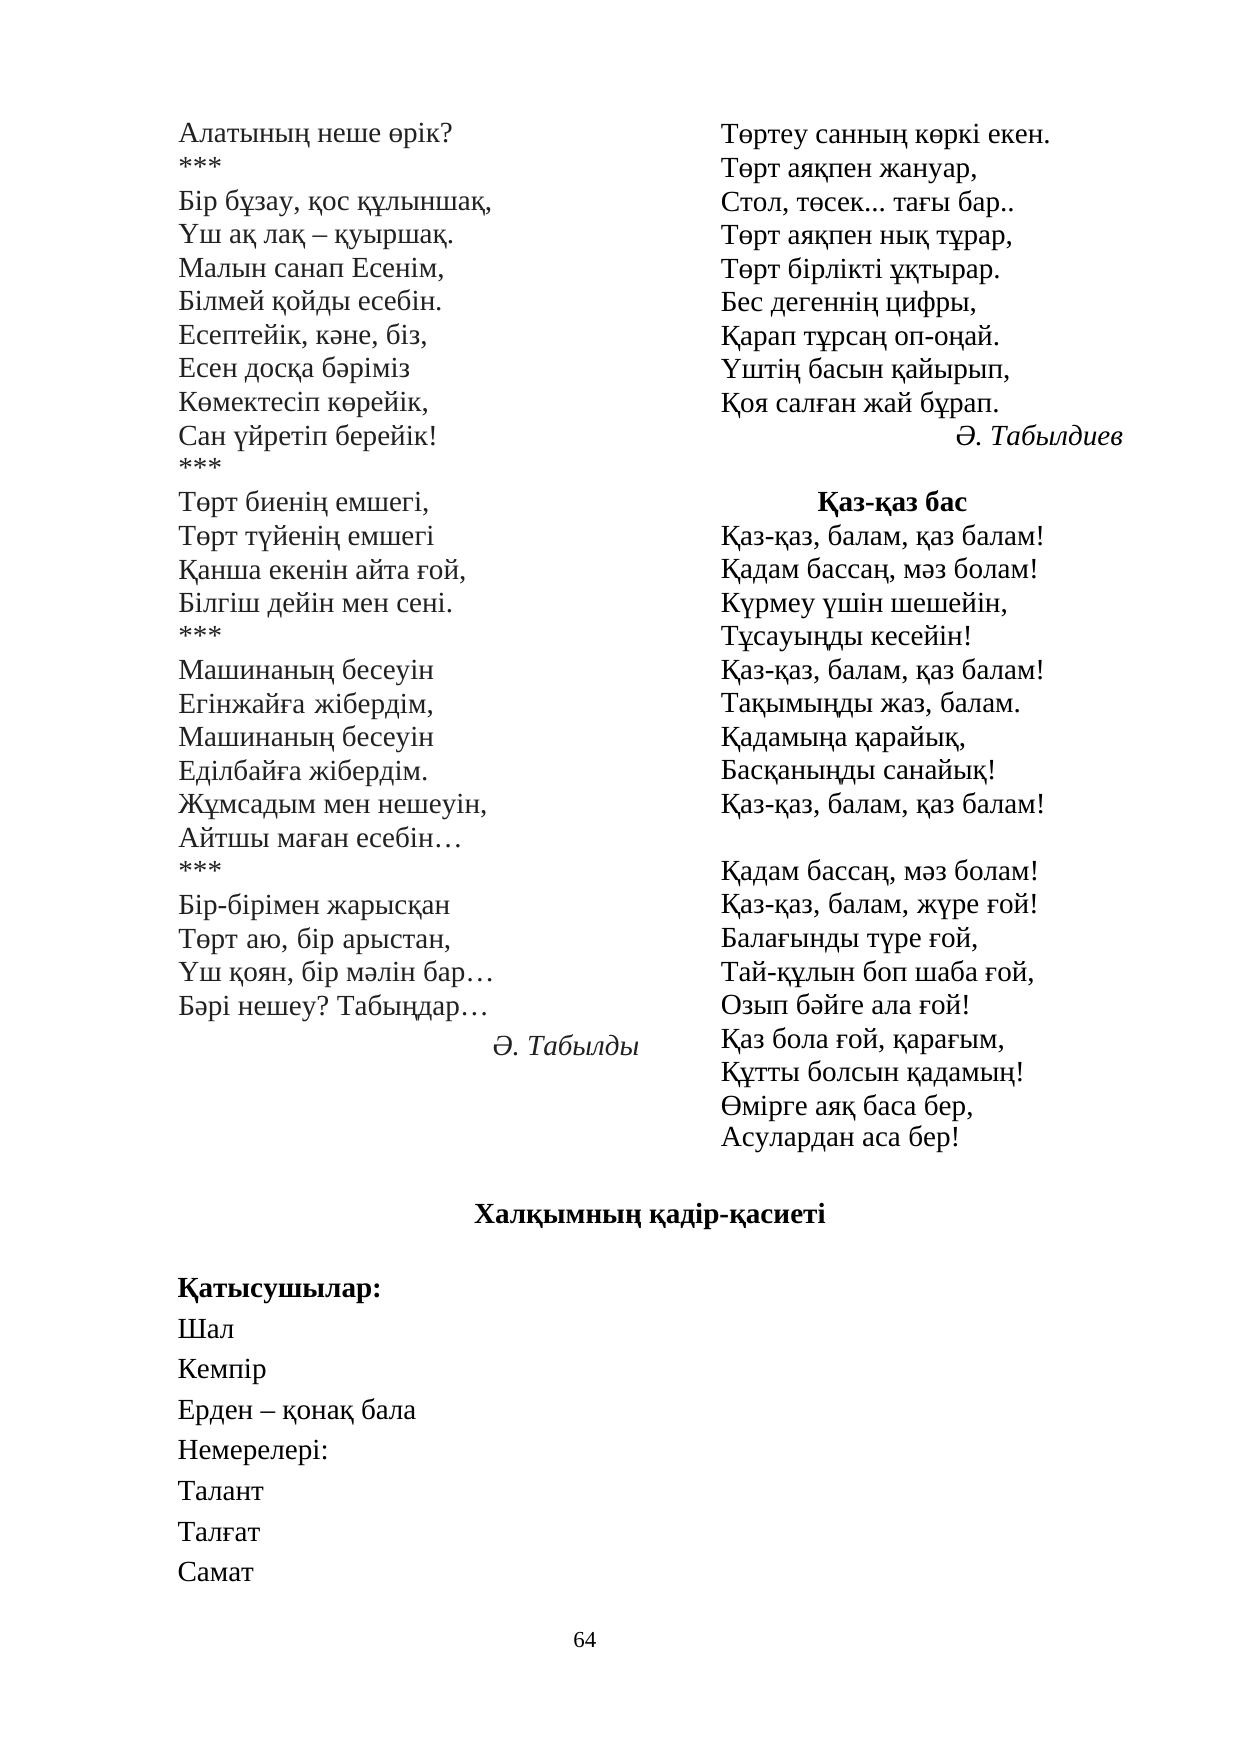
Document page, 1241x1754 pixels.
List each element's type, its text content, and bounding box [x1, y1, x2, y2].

text Халқымның қадір-қасиеті [474, 1196, 1173, 1230]
table_header Төртеу санның көркі екен. Төрт аяқпен жануар, Стол, төсек... тағы бар.. Төрт аяқпен нық тұрар, Төрт бірлікті ұқтырар. Бес дегеннің цифры, Қарап тұрсаң оп-оңай. Үштің басын қайырып, Қоя салған жай бұрап. Ә. Табылдиев Қаз-қаз бас Қаз-қаз, балам, қаз балам! Қадам бассаң, мәз болам! Күрмеу үшін шешейін, Тұсауыңды кесейін! Қаз-қаз, балам, қаз балам! Тақымыңды жаз, балам. Қадамыңа қарайық, Басқаныңды санайық! Қаз-қаз, балам, қаз балам! Қадам бассаң, мәз болам! Қаз-қаз, балам, жүре ғой! Балағынды түре ғой, Тай-құлын боп шаба ғой, Озып бәйге ала ғой! Қаз бола ғой, қарағым, Құтты болсын қадамың! Өмірге аяқ баса бер, Асулардан аса бер! [680, 117, 1144, 1155]
subtitle Қатысушылар: [177, 1271, 1173, 1304]
text Шал [177, 1311, 1173, 1344]
text Талант Талғат Самат [177, 1473, 264, 1588]
text Ерден – қонақ бала Немерелері: [177, 1392, 418, 1466]
text Кемпір [177, 1351, 1173, 1385]
table_header Алатының неше өрік? *** Бір бұзау, қос құлыншақ, Үш ақ лақ – қуыршақ. Малын санап Есенім, Білмей қойды есебін. Есептейік, кәне, біз, Есен досқа бәріміз Көмектесіп көрейік, Сан үйретіп берейік! *** Төрт биенің емшегі, Төрт түйенің емшегі Қанша екенін айта ғой, Білгіш дейін мен сені. *** Машинаның бесеуін Егінжайға жібердім, Машинаның бесеуін Еділбайға жібердім. Жұмсадым мен нешеуін, Айтшы маған есебін… *** Бір-бірімен жарысқан Төрт аю, бір арыстан, Үш қоян, бір мәлін бар… Бәрі нешеу? Табыңдар… Ә. Табылды [157, 117, 680, 1155]
